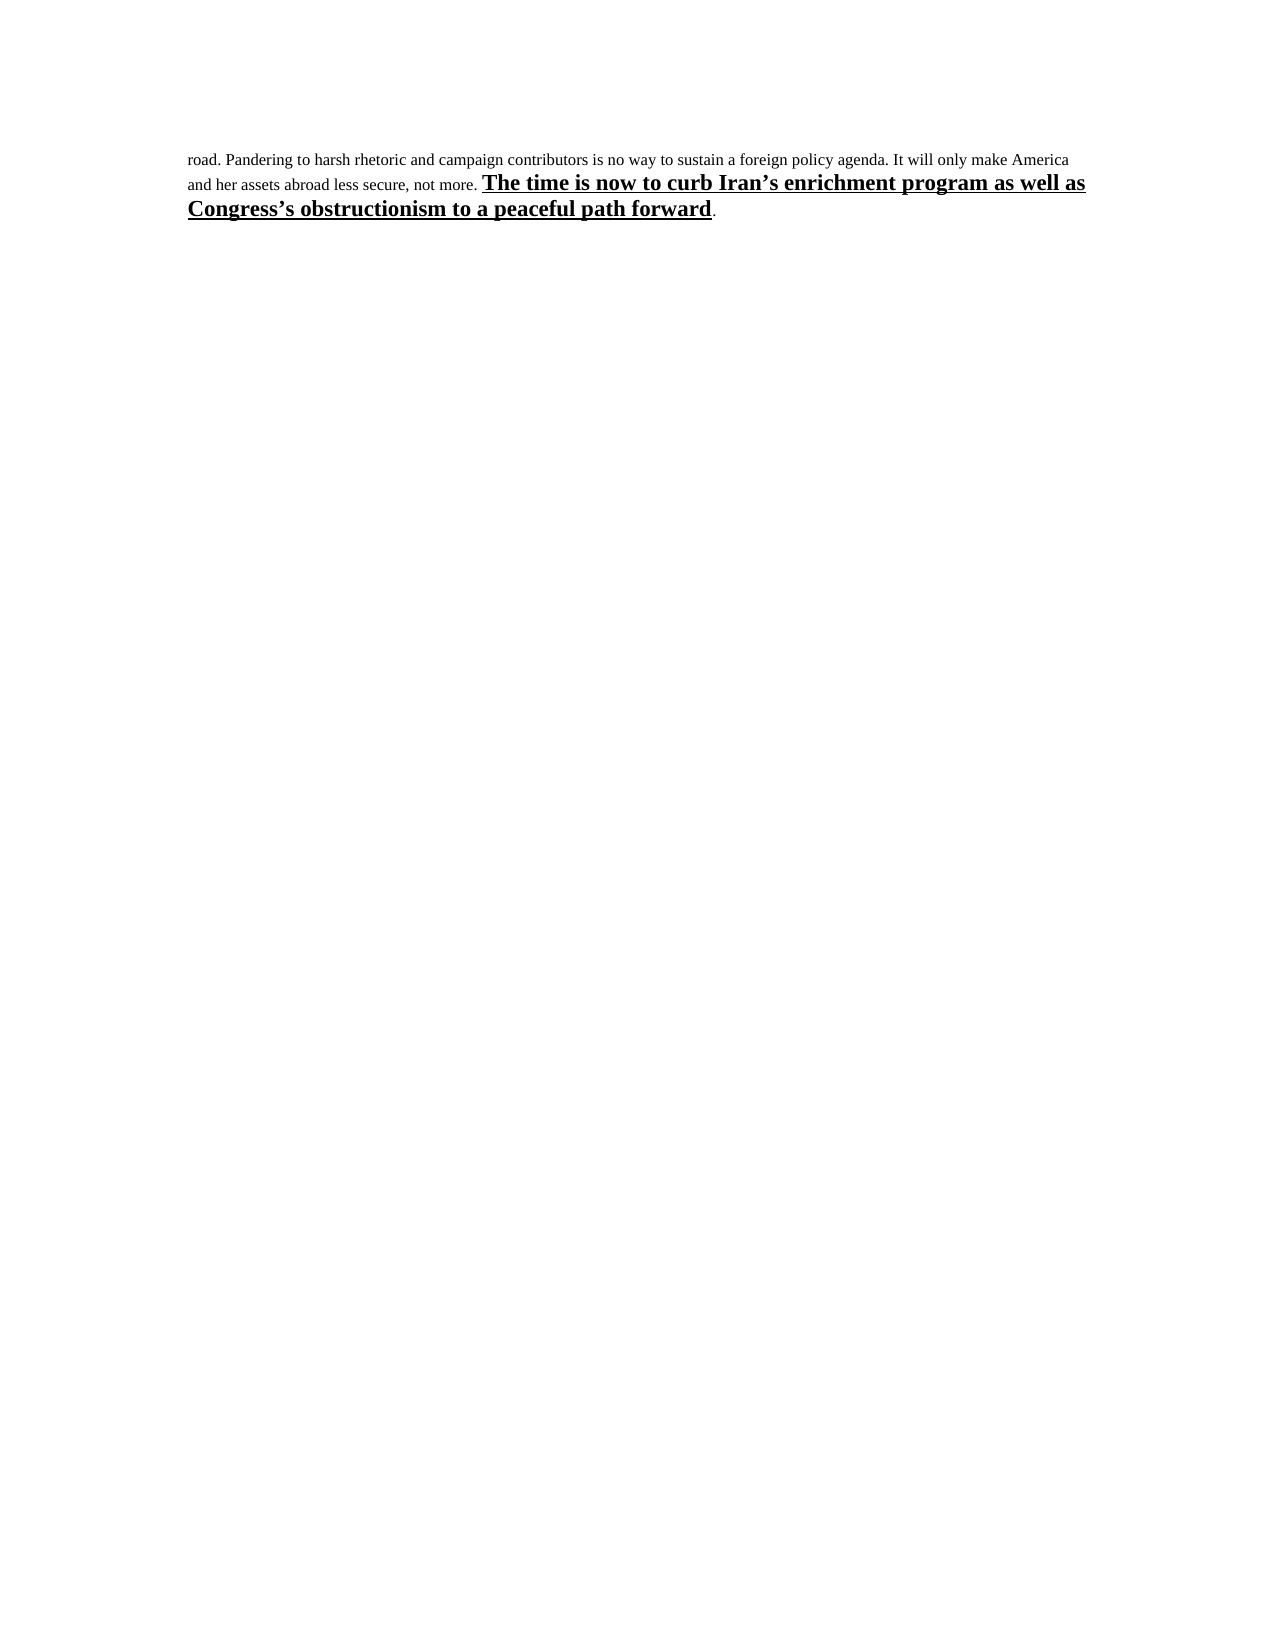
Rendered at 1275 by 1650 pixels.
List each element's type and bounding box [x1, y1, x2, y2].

text [187, 150, 1087, 222]
